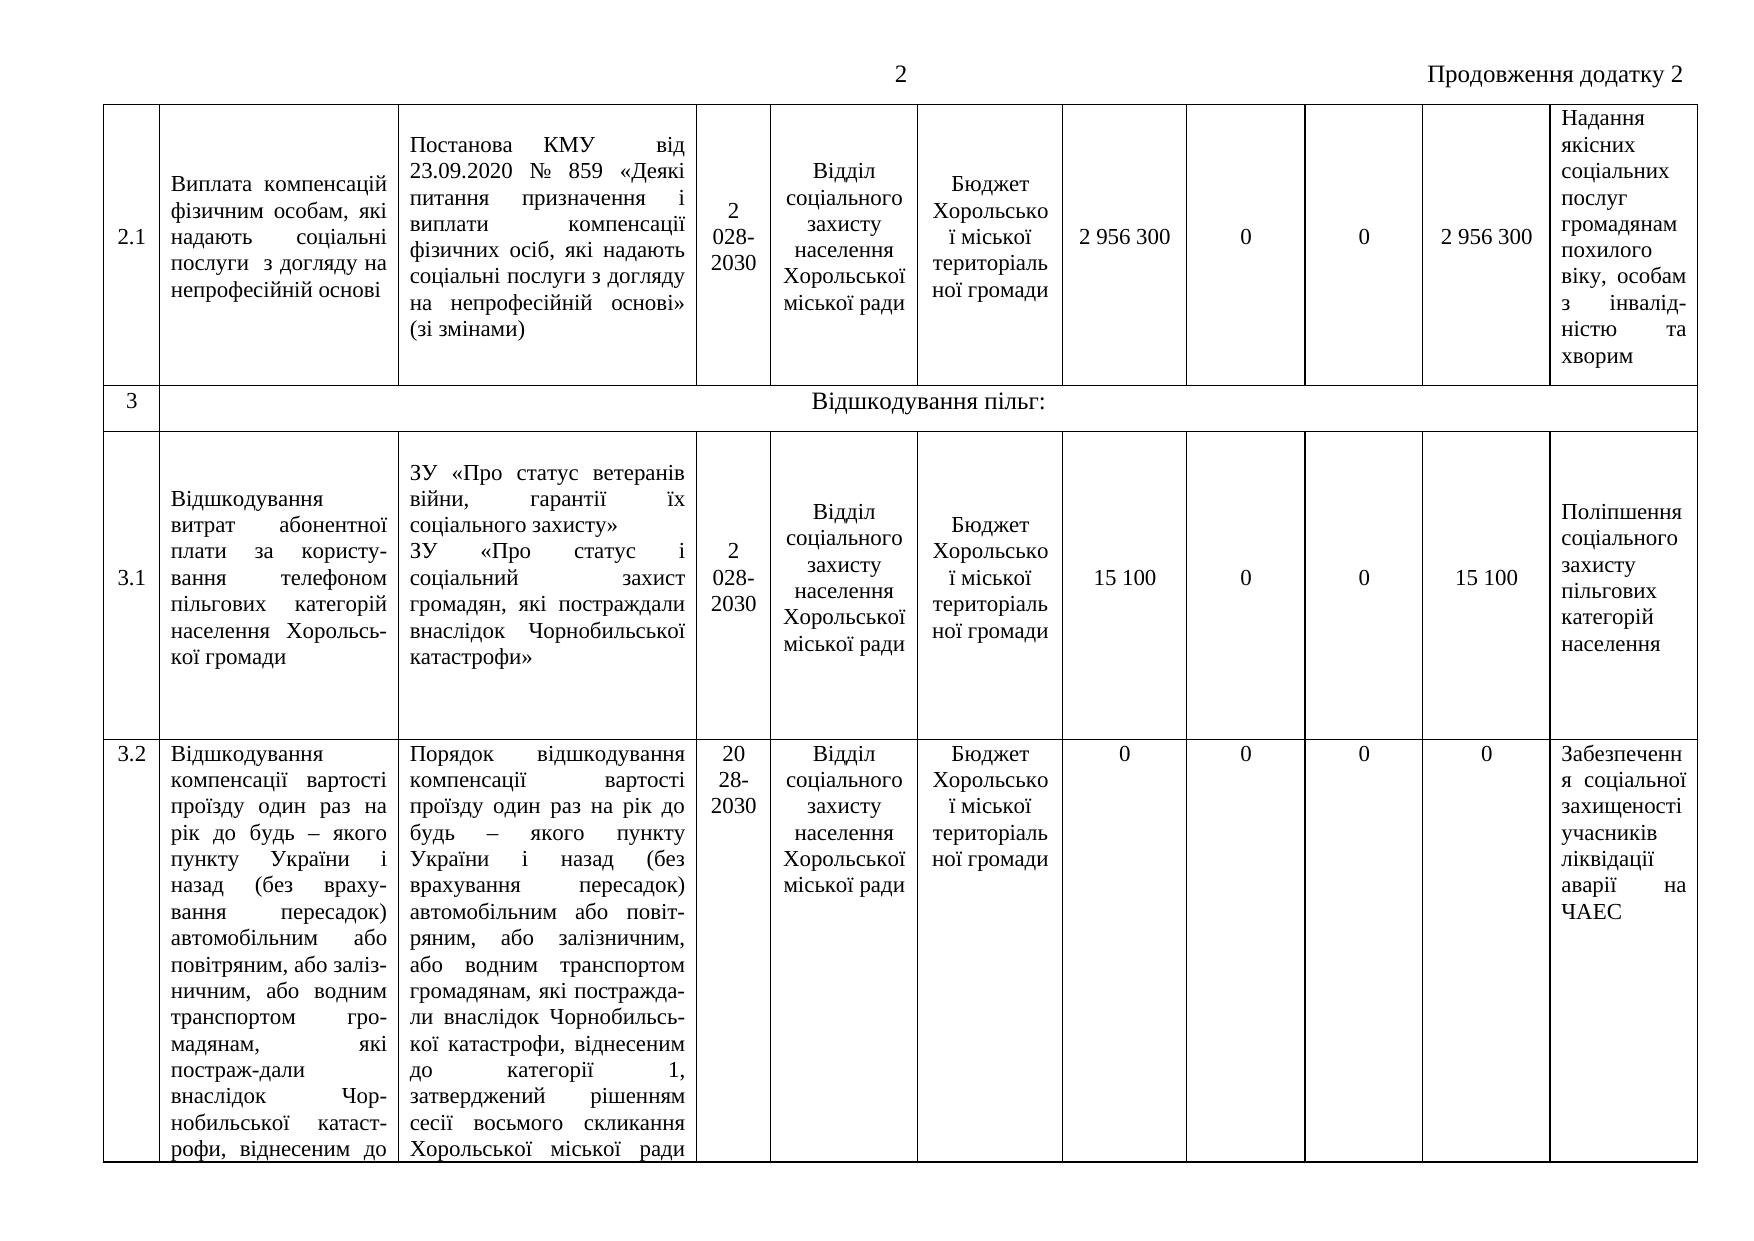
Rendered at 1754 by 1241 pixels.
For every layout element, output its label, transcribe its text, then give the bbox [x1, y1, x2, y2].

table_cell 0 [1187, 432, 1304, 739]
table_cell 0 [1306, 432, 1422, 739]
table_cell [771, 105, 917, 385]
table_cell 15 100 [1423, 432, 1549, 739]
table_cell 2 956 300 [1063, 105, 1186, 385]
table_cell Відділ соціального захисту населення Хорольської міської ради [771, 432, 917, 739]
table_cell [1551, 740, 1697, 1161]
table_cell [399, 740, 696, 1161]
table_cell 3.2 [104, 740, 159, 1161]
table_cell 3.1 [104, 432, 159, 739]
table_cell 0 [1187, 740, 1304, 1161]
table_cell Відшкодування пільг: [160, 386, 1697, 431]
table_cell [918, 740, 1062, 1161]
table_cell 0 [1063, 740, 1186, 1161]
table_cell Постанова КМУ від 23.09.2020 № 859 «Деякі питання призначення і виплати компенсації фізичних осіб, які надають соціальні послуги з догляду на непрофесійній основі» (зі змінами) [399, 105, 696, 385]
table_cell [160, 740, 398, 1161]
table_cell Виплата компенсацій фізичним особам, які надають соціальні послуги з догляду на непрофесійній основі [160, 105, 398, 385]
table_cell Відшкодування витрат абонентної плати за користу-вання телефоном пільгових категорій населення Хорольсь-кої громади [160, 432, 398, 739]
table_cell 2028-2030 [697, 740, 770, 1161]
table_cell 15 100 [1063, 432, 1186, 739]
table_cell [771, 740, 917, 1161]
table_cell Надання якісних соціальних послуг громадянам похилого віку, особам з інвалід-ністю та хворим [1551, 105, 1697, 385]
table_cell 0 [1423, 740, 1549, 1161]
table_cell Бюджет Хорольської міської територіальної громади [918, 432, 1062, 739]
table_cell 2 956 300 [1423, 105, 1549, 385]
table_cell 0 [1306, 740, 1422, 1161]
table_cell Поліпшення соціального захисту пільгових категорій населення [1551, 432, 1697, 739]
table_cell 0 [1187, 105, 1304, 385]
table_cell 3 [104, 386, 159, 431]
table_cell 0 [1306, 105, 1422, 385]
table_cell 2.1 [104, 105, 159, 385]
table_cell 2028-2030 [697, 432, 770, 739]
table_cell 2028-2030 [697, 105, 770, 385]
table_cell Бюджет Хорольської міської територіальної громади [918, 105, 1062, 385]
table_cell ЗУ «Про статус ветеранів війни, гарантії їх соціального захисту» ЗУ «Про статус і соціальний захист громадян, які постраждали внаслідок Чорнобильської катастрофи» [399, 432, 696, 739]
